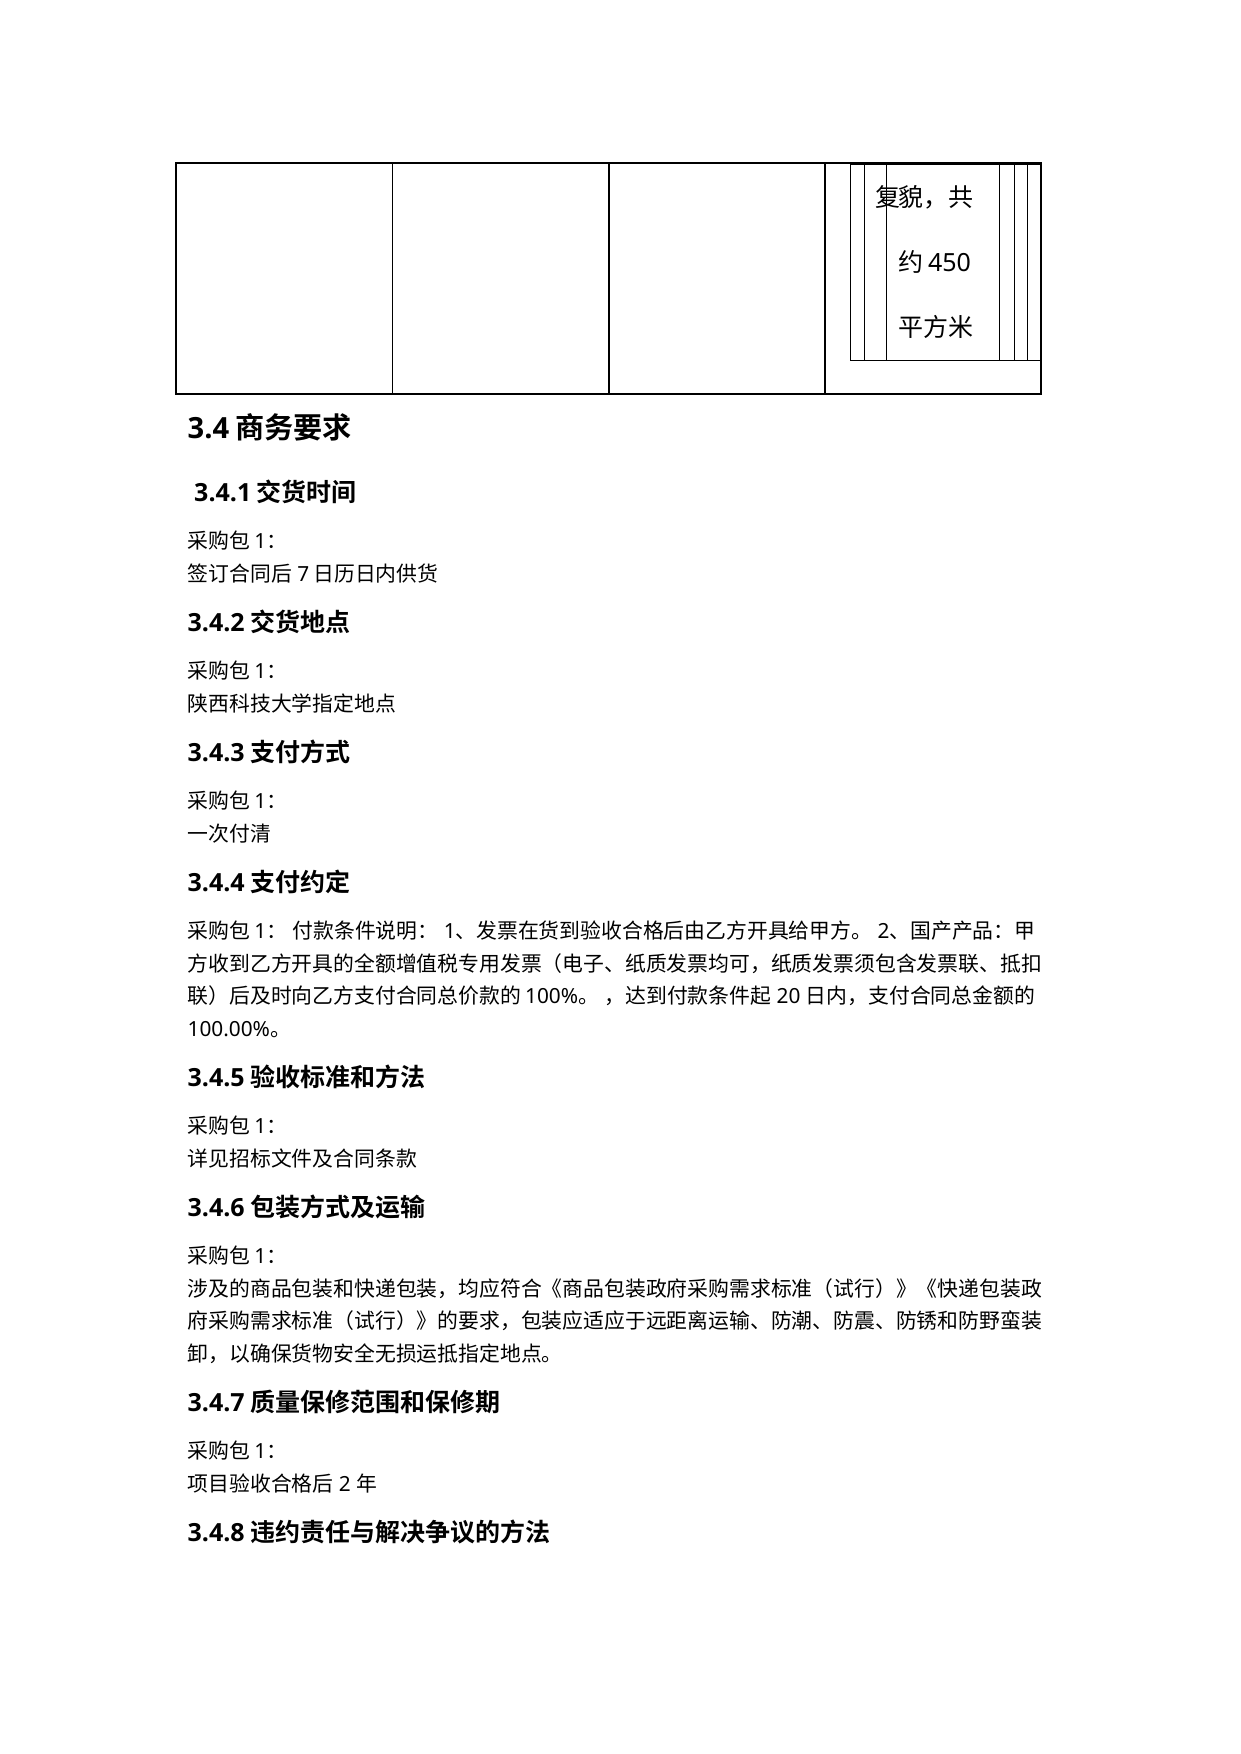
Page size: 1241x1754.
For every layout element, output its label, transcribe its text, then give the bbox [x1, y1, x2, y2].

table_cell 1 [393, 164, 608, 393]
text 3.4.1交货时间 [187, 460, 1053, 525]
text 采购包1： [187, 1110, 1053, 1142]
table_cell [177, 164, 392, 393]
text 详见招标文件及合同条款 [187, 1142, 1053, 1175]
text 一次付清 [187, 817, 1053, 850]
text 采购包1： [187, 785, 1053, 817]
text 采购包1： [187, 1240, 1053, 1272]
text 3.4.6包装方式及运输 [187, 1175, 1053, 1240]
text 3.4.7质量保修范围和保修期 [187, 1370, 1053, 1435]
text 3.4.8违约责任与解决争议的方法 [187, 1500, 1053, 1565]
table_cell [610, 164, 824, 393]
text 3.4商务要求 [187, 395, 1053, 460]
text 采购包1： [187, 655, 1053, 687]
text 3.4.3支付方式 [187, 720, 1053, 785]
table_cell [826, 164, 1040, 393]
text 采购包1： 付款条件说明： 1、发票在货到验收合格后由乙方开具给甲方。 2、国产产品：甲方收到乙方开具的全额增值税专用发票（电子、纸质发票均可，纸质发票须包含发票联、抵扣联）后及时向乙方支付合同总价款的100%。 ，达到付款条件起 20 日内，支付合同总金额的 100.00%。 [187, 915, 1053, 1045]
text 3.4.5验收标准和方法 [187, 1045, 1053, 1110]
text 陕西科技大学指定地点 [187, 687, 1053, 720]
text 3.4.4支付约定 [187, 850, 1053, 915]
text 项目验收合格后 2 年 [187, 1467, 1053, 1500]
text 采购包1： [187, 525, 1053, 557]
text 采购包1： [187, 1435, 1053, 1467]
text 3.4.2交货地点 [187, 590, 1053, 655]
text 涉及的商品包装和快递包装，均应符合《商品包装政府采购需求标准（试行）》《快递包装政府采购需求标准（试行）》的要求，包装应适应于远距离运输、防潮、防震、防锈和防野蛮装卸，以确保货物安全无损运抵指定地点。 [187, 1272, 1053, 1370]
text 签订合同后 7日历日内供货 [187, 557, 1053, 590]
